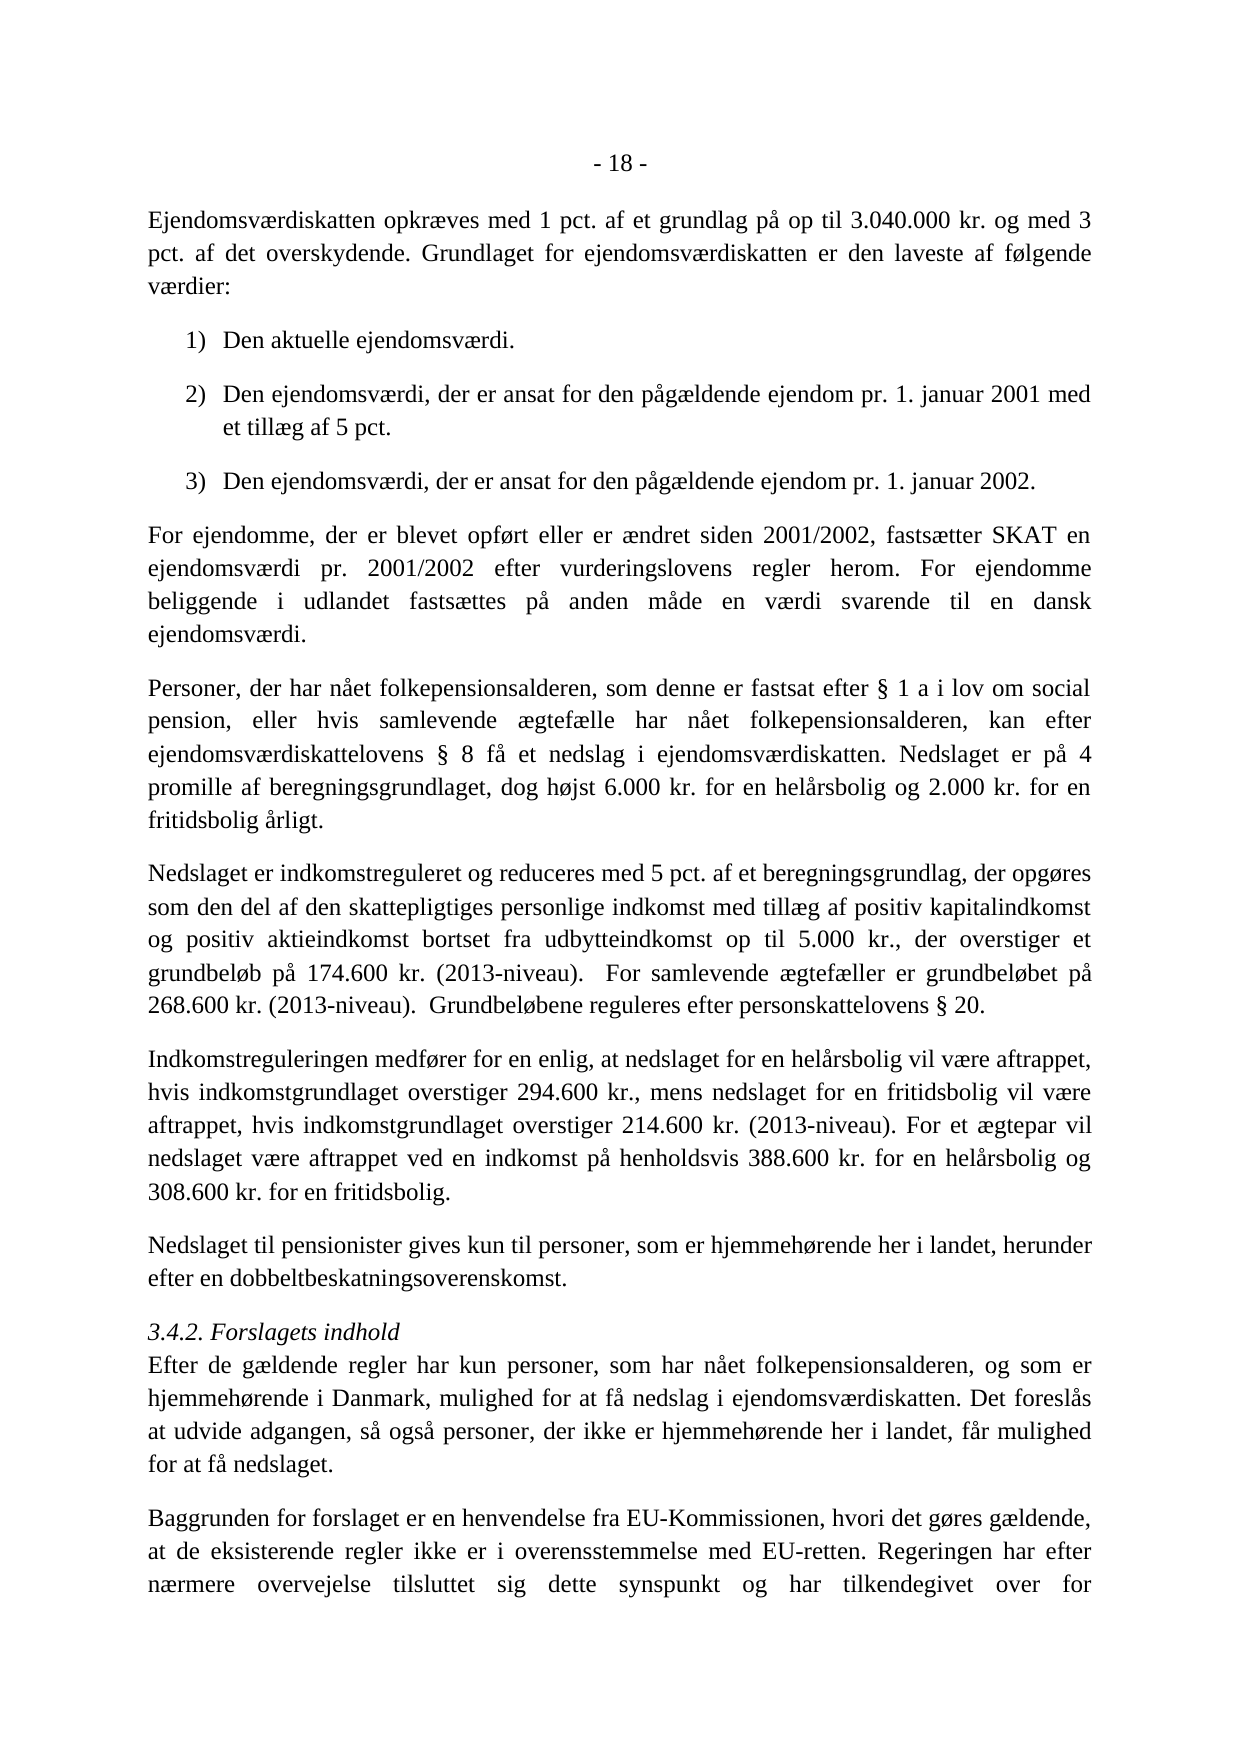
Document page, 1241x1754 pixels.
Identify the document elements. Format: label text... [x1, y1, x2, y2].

text Indkomstreguleringen medfører for en enlig, at nedslaget for en helårsbolig vil være aftrappet, hvis indkomstgrundlaget overstiger 294.600 kr., mens nedslaget for en fritidsbolig vil være aftrappet, hvis indkomstgrundlaget overstiger 214.600 kr. (2013-niveau). For et ægtepar vil nedslaget være aftrappet ved en indkomst på henholdsvis 388.600 kr. for en helårsbolig og 308.600 kr. for en fritidsbolig. [148, 1044, 1092, 1205]
text 3.4.2. Forslagets indhold [148, 1317, 1092, 1346]
text Nedslaget til pensionister gives kun til personer, som er hjemmehørende her i landet, herunder efter en dobbeltbeskatningsoverenskomst. [148, 1230, 1092, 1292]
text Efter de gældende regler har kun personer, som har nået folkepensionsalderen, og som er hjemmehørende i Danmark, mulighed for at få nedslag i ejendomsværdiskatten. Det foreslås at udvide adgangen, så også personer, der ikke er hjemmehørende her i landet, får mulighed for at få nedslaget. [148, 1350, 1092, 1478]
list Den aktuelle ejendomsværdi. [185, 325, 1092, 354]
text Ejendomsværdiskatten opkræves med 1 pct. af et grundlag på op til 3.040.000 kr. og med 3 pct. af det overskydende. Grundlaget for ejendomsværdiskatten er den laveste af følgende værdier: [148, 205, 1092, 300]
text Nedslaget er indkomstreguleret og reduceres med 5 pct. af et beregningsgrundlag, der opgøres som den del af den skattepligtiges personlige indkomst med tillæg af positiv kapitalindkomst og positiv aktieindkomst bortset fra udbytteindkomst op til 5.000 kr., der overstiger et grundbeløb på 174.600 kr. (2013-niveau). For samlevende ægtefæller er grundbeløbet på 268.600 kr. (2013-niveau). Grundbeløbene reguleres efter personskattelovens § 20. [148, 858, 1092, 1019]
text Personer, der har nået folkepensionsalderen, som denne er fastsat efter § 1 a i lov om social pension, eller hvis samlevende ægtefælle har nået folkepensionsalderen, kan efter ejendomsværdiskattelovens § 8 få et nedslag i ejendomsværdiskatten. Nedslaget er på 4 promille af beregningsgrundlaget, dog højst 6.000 kr. for en helårsbolig og 2.000 kr. for en fritidsbolig årligt. [148, 673, 1092, 833]
text For ejendomme, der er blevet opført eller er ændret siden 2001/2002, fastsætter SKAT en ejendomsværdi pr. 2001/2002 efter vurderingslovens regler herom. For ejendomme beliggende i udlandet fastsættes på anden måde en værdi svarende til en dansk ejendomsværdi. [148, 520, 1092, 647]
list Den ejendomsværdi, der er ansat for den pågældende ejendom pr. 1. januar 2001 med et tillæg af 5 pct. [185, 379, 1092, 441]
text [148, 1503, 1092, 1598]
list Den ejendomsværdi, der er ansat for den pågældende ejendom pr. 1. januar 2002. [185, 466, 1092, 494]
